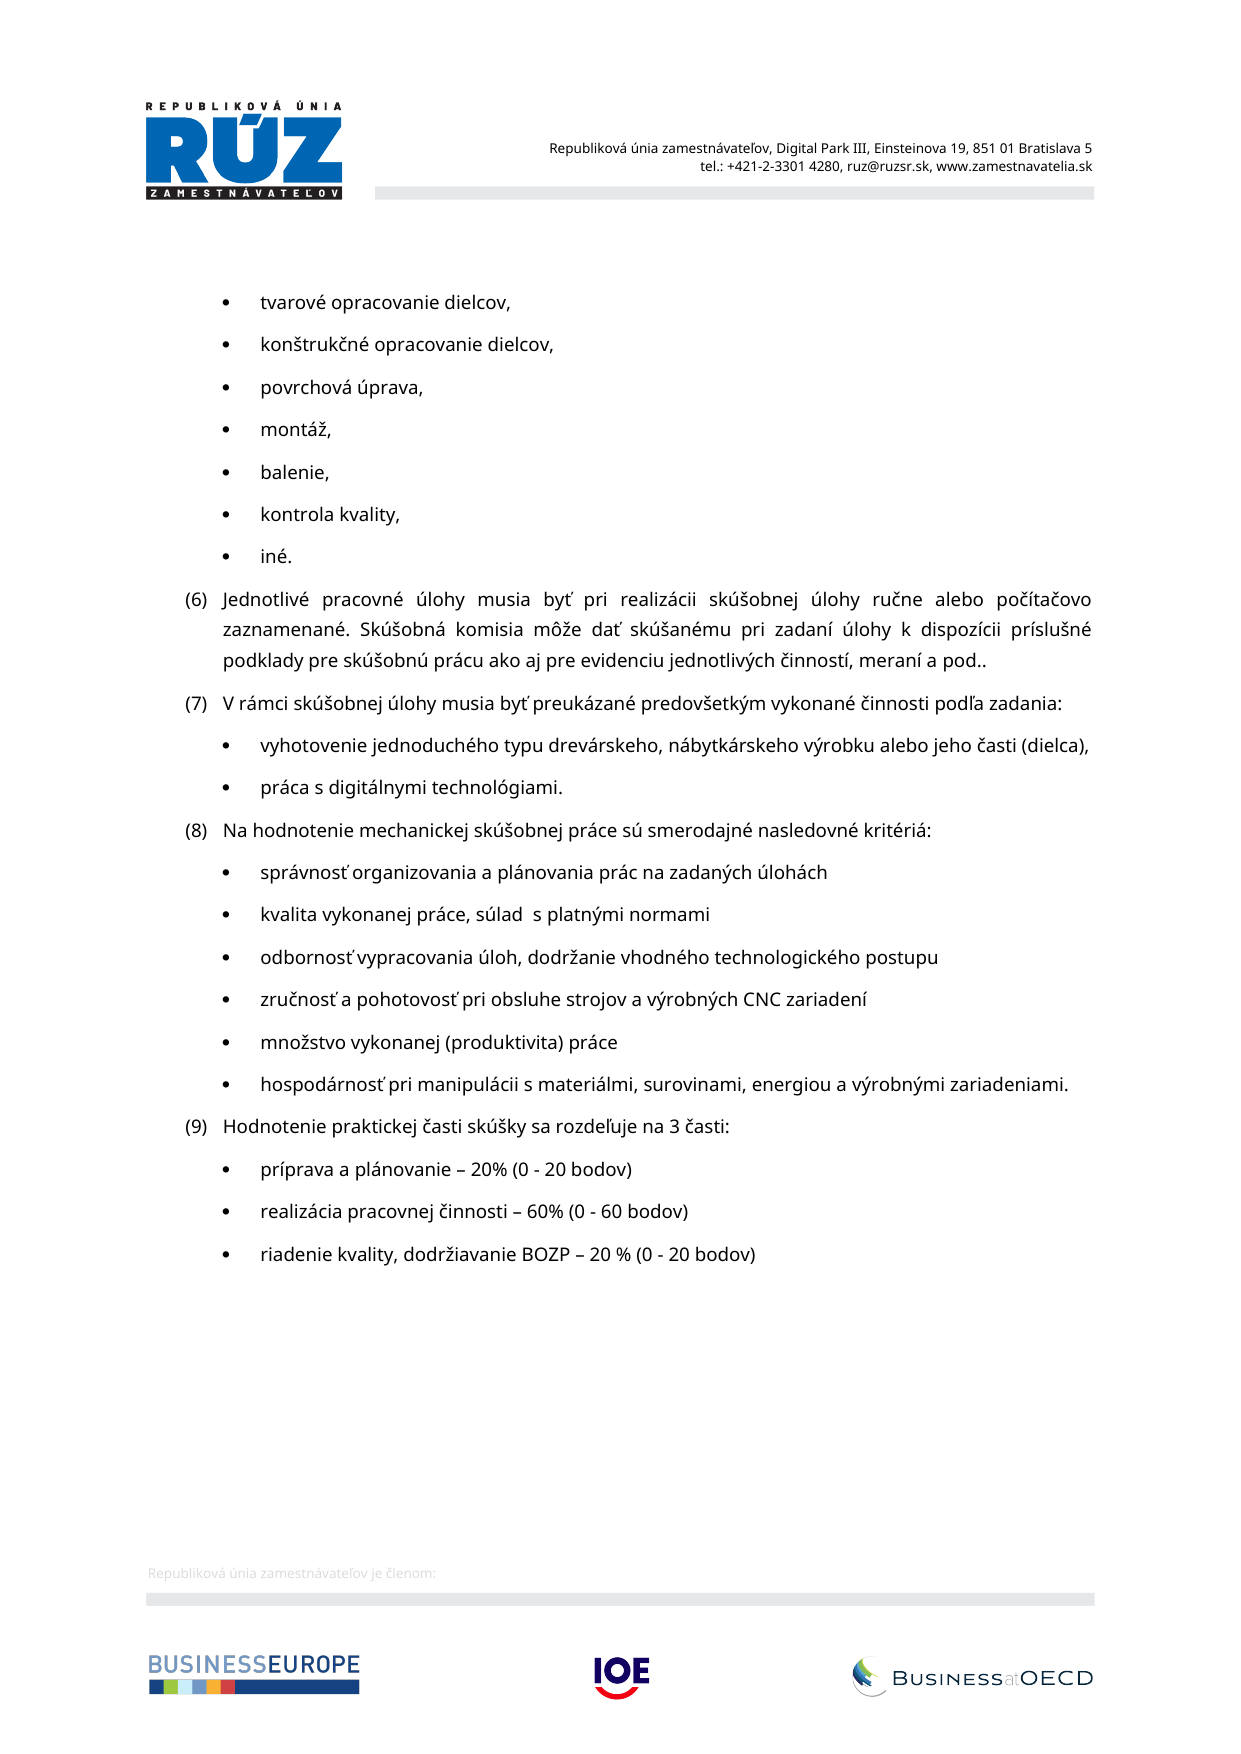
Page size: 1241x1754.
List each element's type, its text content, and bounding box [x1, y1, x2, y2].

picture [0, 1499, 1241, 1754]
list zručnosť a pohotovosť pri obsluhe strojov a výrobných CNC zariadení [223, 987, 1092, 1012]
list príprava a plánovanie – 20% (0 - 20 bodov) [223, 1156, 1092, 1182]
list balenie, [223, 459, 1092, 484]
list Jednotlivé pracovné úlohy musia byť pri realizácii skúšobnej úlohy ručne alebo počítačovo zaznamenané. Skúšobná komisia môže dať skúšanému pri zadaní úlohy k dispozícii príslušné podklady pre skúšobnú prácu ako aj pre evidenciu jednotlivých činností, meraní a pod.. [185, 586, 1092, 673]
list realizácia pracovnej činnosti – 60% (0 - 60 bodov) [223, 1198, 1092, 1224]
list vyhotovenie jednoduchého typu drevárskeho, nábytkárskeho výrobku alebo jeho časti (dielca), [223, 732, 1092, 758]
list montáž, [223, 417, 1092, 442]
list konštrukčné opracovanie dielcov, [223, 332, 1092, 357]
list práca s digitálnymi technológiami. [223, 774, 1092, 800]
list iné. [223, 544, 1092, 569]
list hospodárnosť pri manipulácii s materiálmi, surovinami, energiou a výrobnými zariadeniami. [223, 1071, 1092, 1097]
list množstvo vykonanej (produktivita) práce [223, 1029, 1092, 1054]
list riadenie kvality, dodržiavanie BOZP – 20 % (0 - 20 bodov) [223, 1241, 1092, 1266]
list V rámci skúšobnej úlohy musia byť preukázané predovšetkým vykonané činnosti podľa zadania: [185, 690, 1092, 715]
list odbornosť vypracovania úloh, dodržanie vhodného technologického postupu [223, 944, 1092, 970]
list kvalita vykonanej práce, súlad s platnými normami [223, 902, 1092, 927]
list kontrola kvality, [223, 501, 1092, 527]
list Na hodnotenie mechanickej skúšobnej práce sú smerodajné nasledovné kritériá: [185, 817, 1092, 842]
list povrchová úprava, [223, 374, 1092, 400]
list správnosť organizovania a plánovania prác na zadaných úlohách [223, 859, 1092, 885]
list Hodnotenie praktickej časti skúšky sa rozdeľuje na 3 časti: [185, 1114, 1092, 1139]
list tvarové opracovanie dielcov, [223, 289, 1092, 315]
picture [0, 0, 1241, 291]
